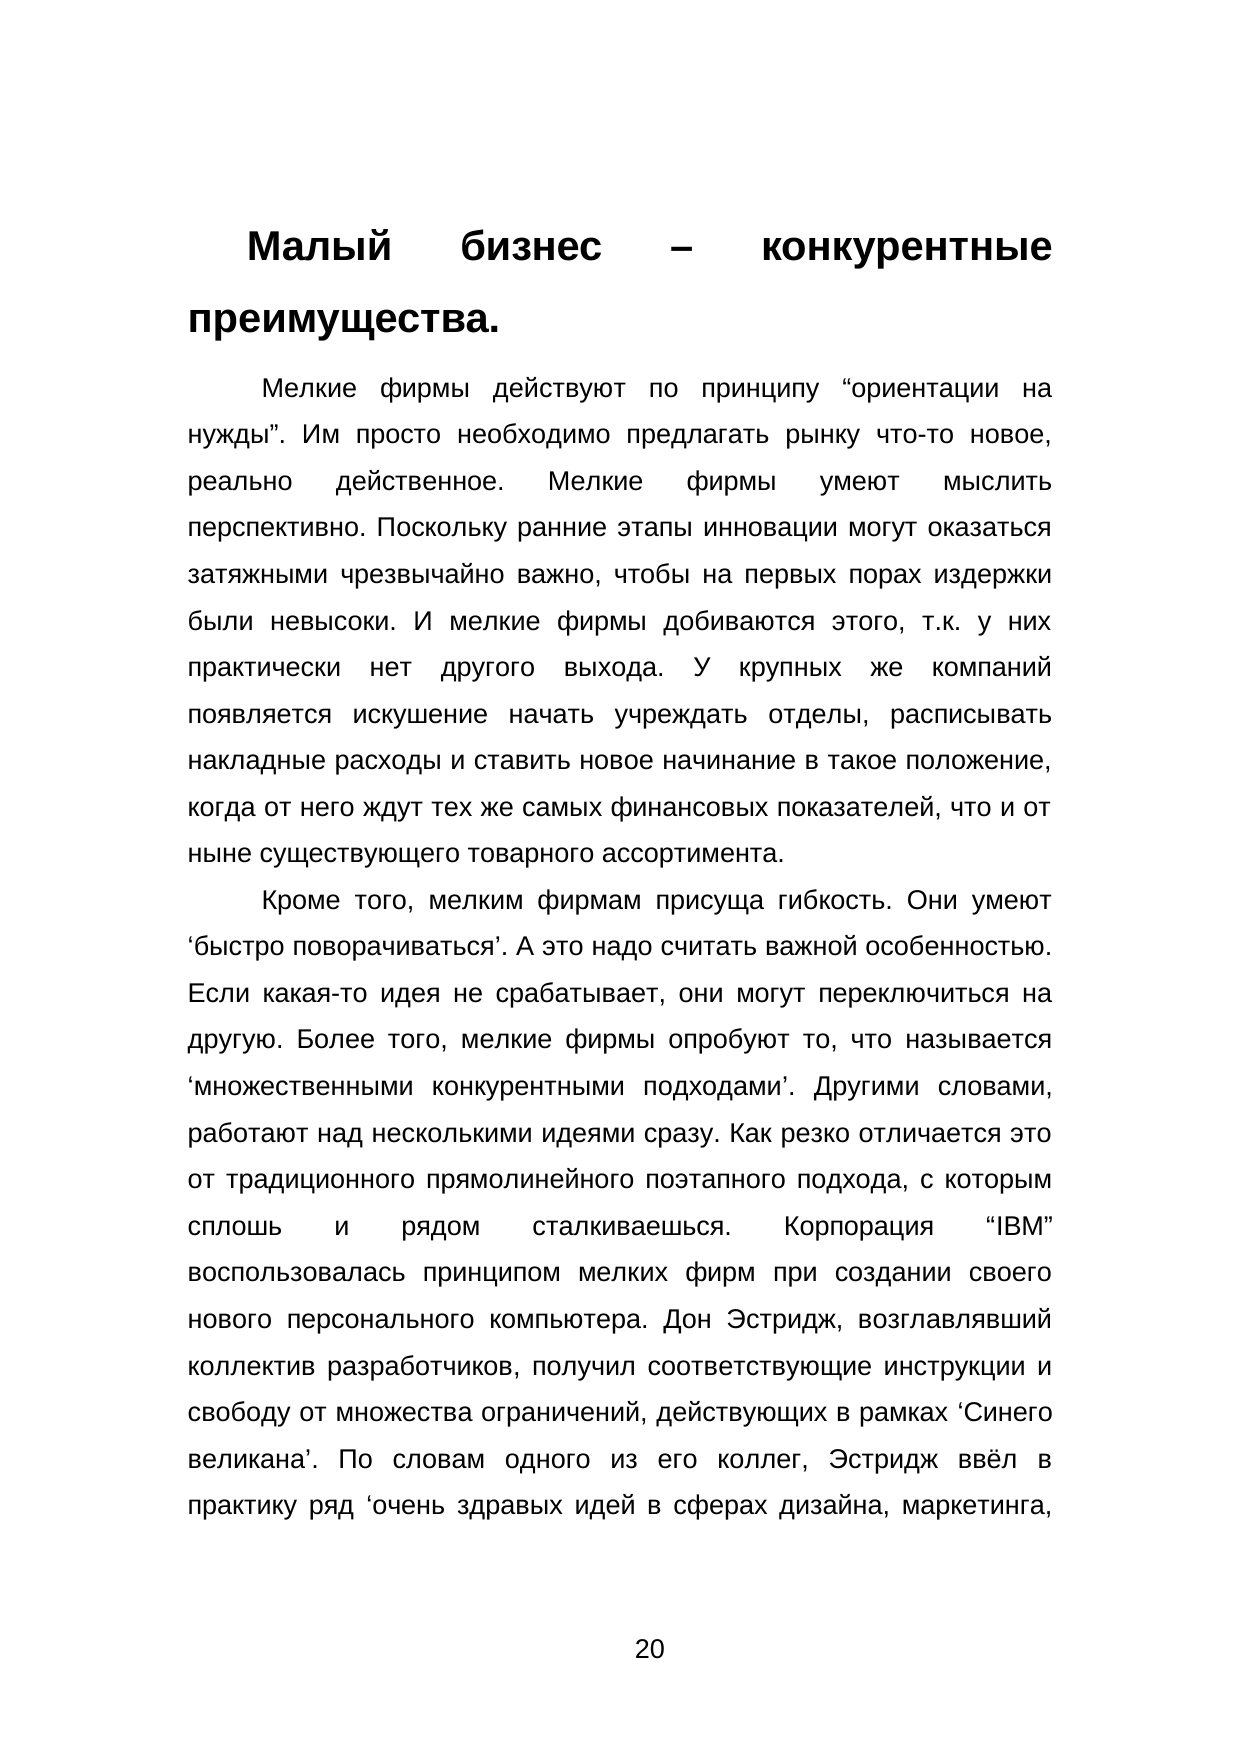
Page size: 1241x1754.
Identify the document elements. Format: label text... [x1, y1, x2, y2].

list Мелкие фирмы действуют по принципу “ориентации на нужды”. Им просто необходимо предлагать рынку что-то новое, реально действенное. Мелкие фирмы умеют мыслить перспективно. Поскольку ранние этапы инновации могут оказаться затяжными чрезвычайно важно, чтобы на первых порах издержки были невысоки. И мелкие фирмы добиваются этого, т.к. у них практически нет другого выхода. У крупных же компаний появляется искушение начать учреждать отделы, расписывать накладные расходы и ставить новое начинание в такое положение, когда от него ждут тех же самых финансовых показателей, что и от ныне существующего товарного ассортимента. [187, 372, 1053, 868]
subtitle Малый бизнес – конкурентные преимущества. [187, 222, 1053, 341]
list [187, 884, 1053, 1520]
